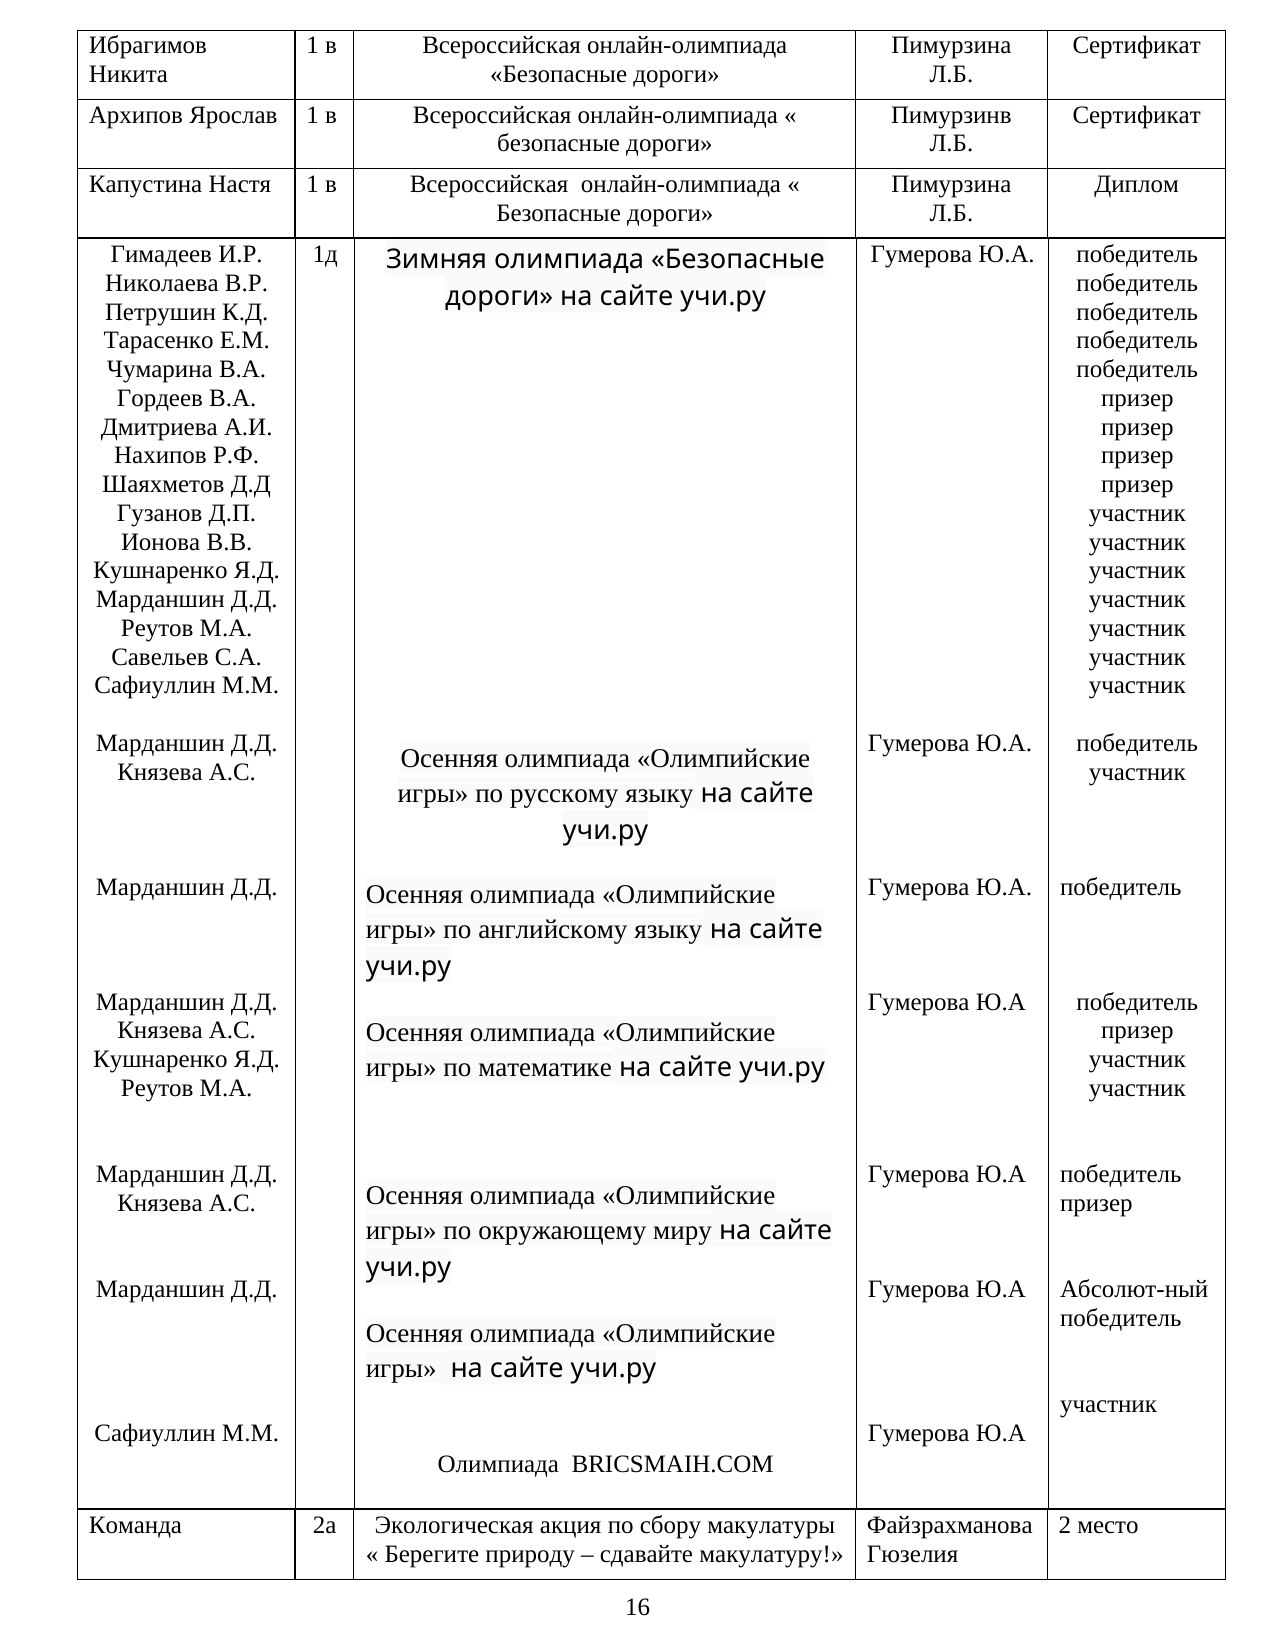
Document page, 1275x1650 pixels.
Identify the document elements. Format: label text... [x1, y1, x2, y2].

table_cell Сертификат [1048, 100, 1225, 168]
table_cell 1 в [296, 100, 353, 168]
table_header победитель победитель победитель победитель победитель призер призер призер призер участник участник участник участник участник участник участник победитель участник победитель победитель призер участник участник победитель призер Абсолют-ный победитель участник [1049, 239, 1225, 1508]
table_header Гумерова Ю.А. Гумерова Ю.А. Гумерова Ю.А. Гумерова Ю.А Гумерова Ю.А Гумерова Ю.А Гумерова Ю.А [857, 239, 1048, 1508]
table_header Зимняя олимпиада «Безопасные дороги» на сайте учи.ру Осенняя олимпиада «Олимпийские игры» по русскому языку на сайте учи.ру Осенняя олимпиада «Олимпийские игры» по английскому языку на сайте учи.ру Осенняя олимпиада «Олимпийские игры» по математике на сайте учи.ру Осенняя олимпиада «Олимпийские игры» по окружающему миру на сайте учи.ру Осенняя олимпиада «Олимпийские игры» на сайте учи.ру Олимпиада BRICSMAIH.COM [355, 239, 856, 1508]
table_header 1д [296, 239, 354, 1508]
table_header Гимадеев И.Р. Николаева В.Р. Петрушин К.Д. Тарасенко Е.М. Чумарина В.А. Гордеев В.А. Дмитриева А.И. Нахипов Р.Ф. Шаяхметов Д.Д Гузанов Д.П. Ионова В.В. Кушнаренко Я.Д. Марданшин Д.Д. Реутов М.А. Савельев С.А. Сафиуллин М.М. Марданшин Д.Д. Князева А.С. Марданшин Д.Д. Марданшин Д.Д. Князева А.С. Кушнаренко Я.Д. Реутов М.А. Марданшин Д.Д. Князева А.С. Марданшин Д.Д. Сафиуллин М.М. [78, 239, 295, 1508]
table_cell Капустина Настя [78, 169, 294, 237]
table_cell Ибрагимов Никита [78, 31, 294, 99]
table_header Команда [78, 1510, 294, 1578]
table_cell 1 в [296, 31, 353, 99]
table_cell 1 в [296, 169, 353, 237]
table_cell Всероссийская онлайн-олимпиада « Безопасные дороги» [354, 169, 855, 237]
table_header 2 место [1048, 1510, 1225, 1578]
table_cell Всероссийская онлайн-олимпиада «Безопасные дороги» [354, 31, 855, 99]
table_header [856, 1510, 1047, 1578]
table_cell Архипов Ярослав [78, 100, 294, 168]
table_cell Пимурзинв Л.Б. [856, 100, 1047, 168]
table_cell Пимурзина Л.Б. [856, 31, 1047, 99]
table_header 2а [296, 1510, 353, 1578]
table_cell Пимурзина Л.Б. [856, 169, 1047, 237]
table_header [354, 1510, 855, 1578]
table_cell Всероссийская онлайн-олимпиада « безопасные дороги» [354, 100, 855, 168]
table_cell Диплом [1048, 169, 1225, 237]
table_cell Сертификат [1048, 31, 1225, 99]
